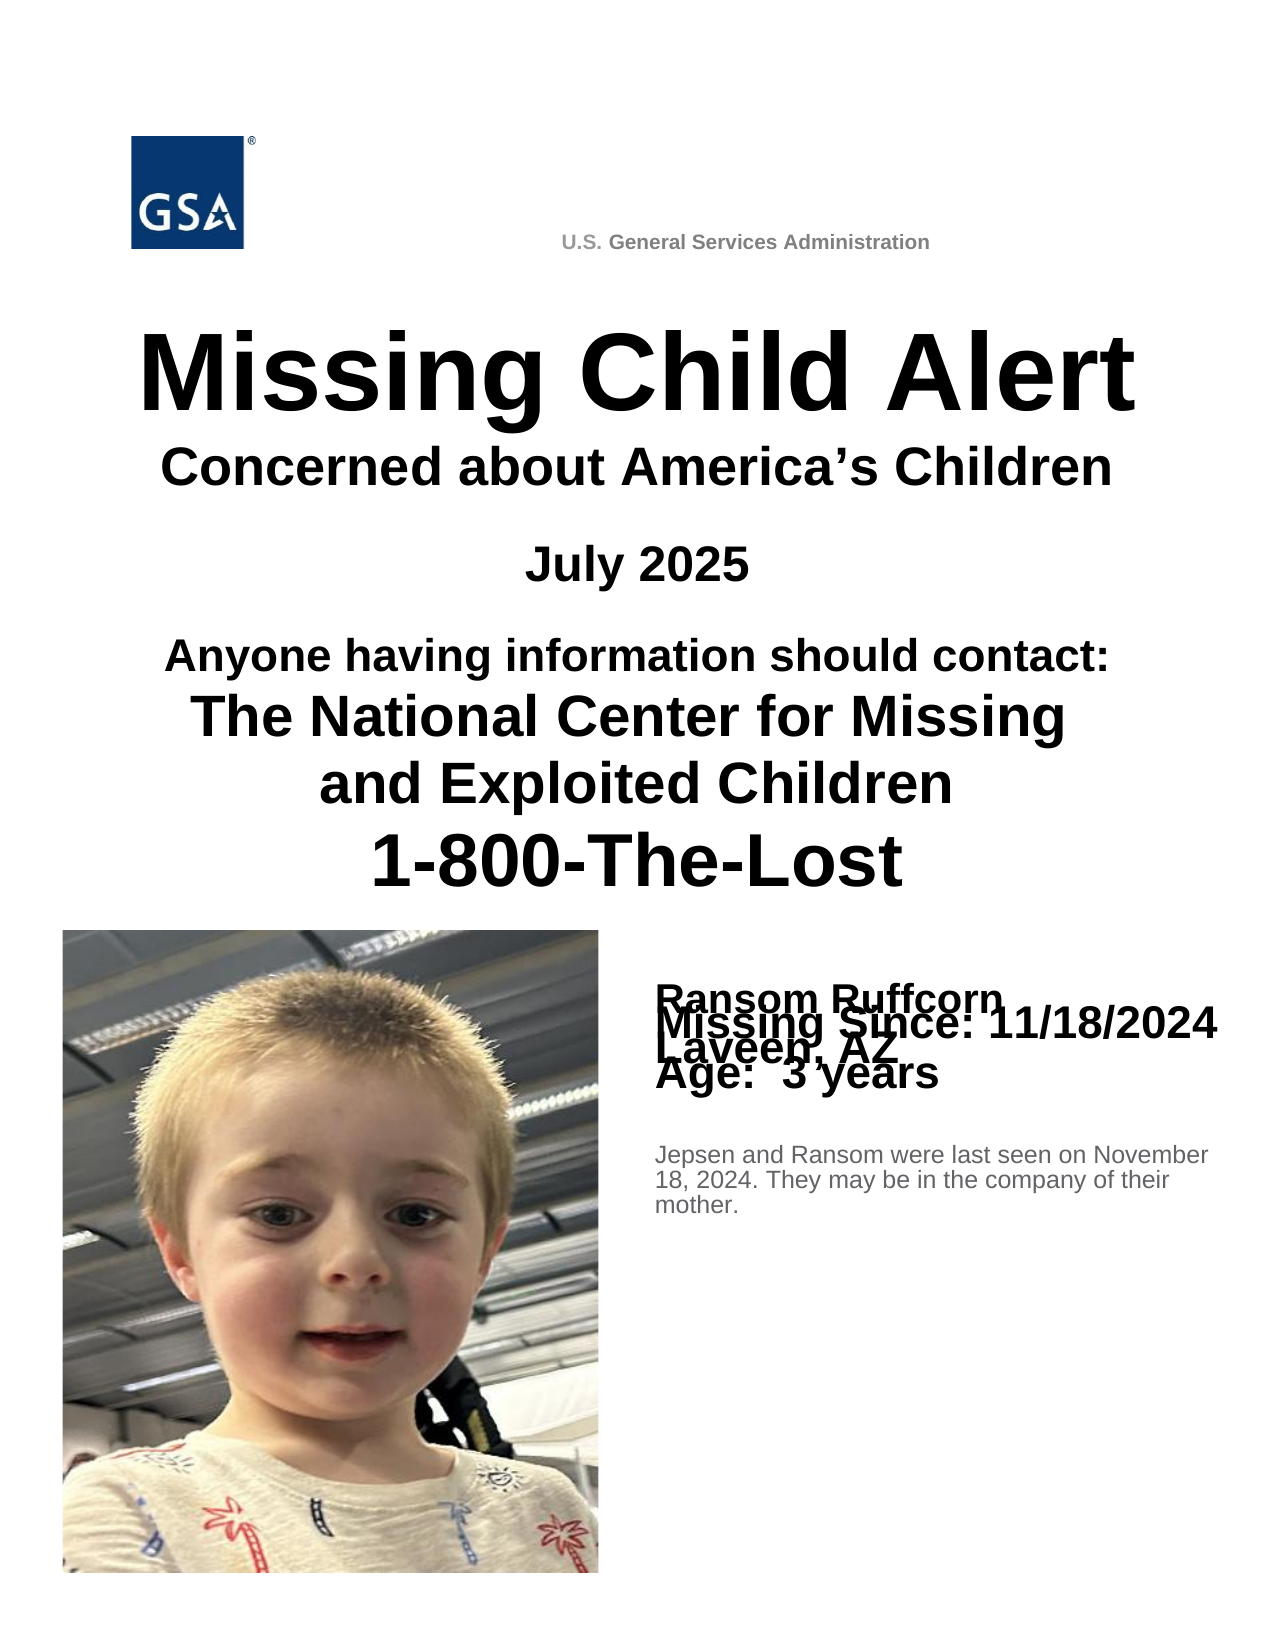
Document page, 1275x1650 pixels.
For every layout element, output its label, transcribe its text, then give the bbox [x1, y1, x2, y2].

text July 2025 [131, 534, 1143, 591]
text Missing Child Alert [131, 307, 1143, 434]
text The National Center for Missing and Exploited Children [131, 682, 1143, 816]
text 1-800-The-Lost [131, 816, 1143, 902]
text Anyone having information should contact: [131, 629, 1143, 682]
subtitle U.S. General Services Administration [131, 137, 1143, 253]
picture [131, 136, 256, 249]
picture [62, 930, 599, 1573]
text Concerned about America’s Children [131, 434, 1143, 496]
